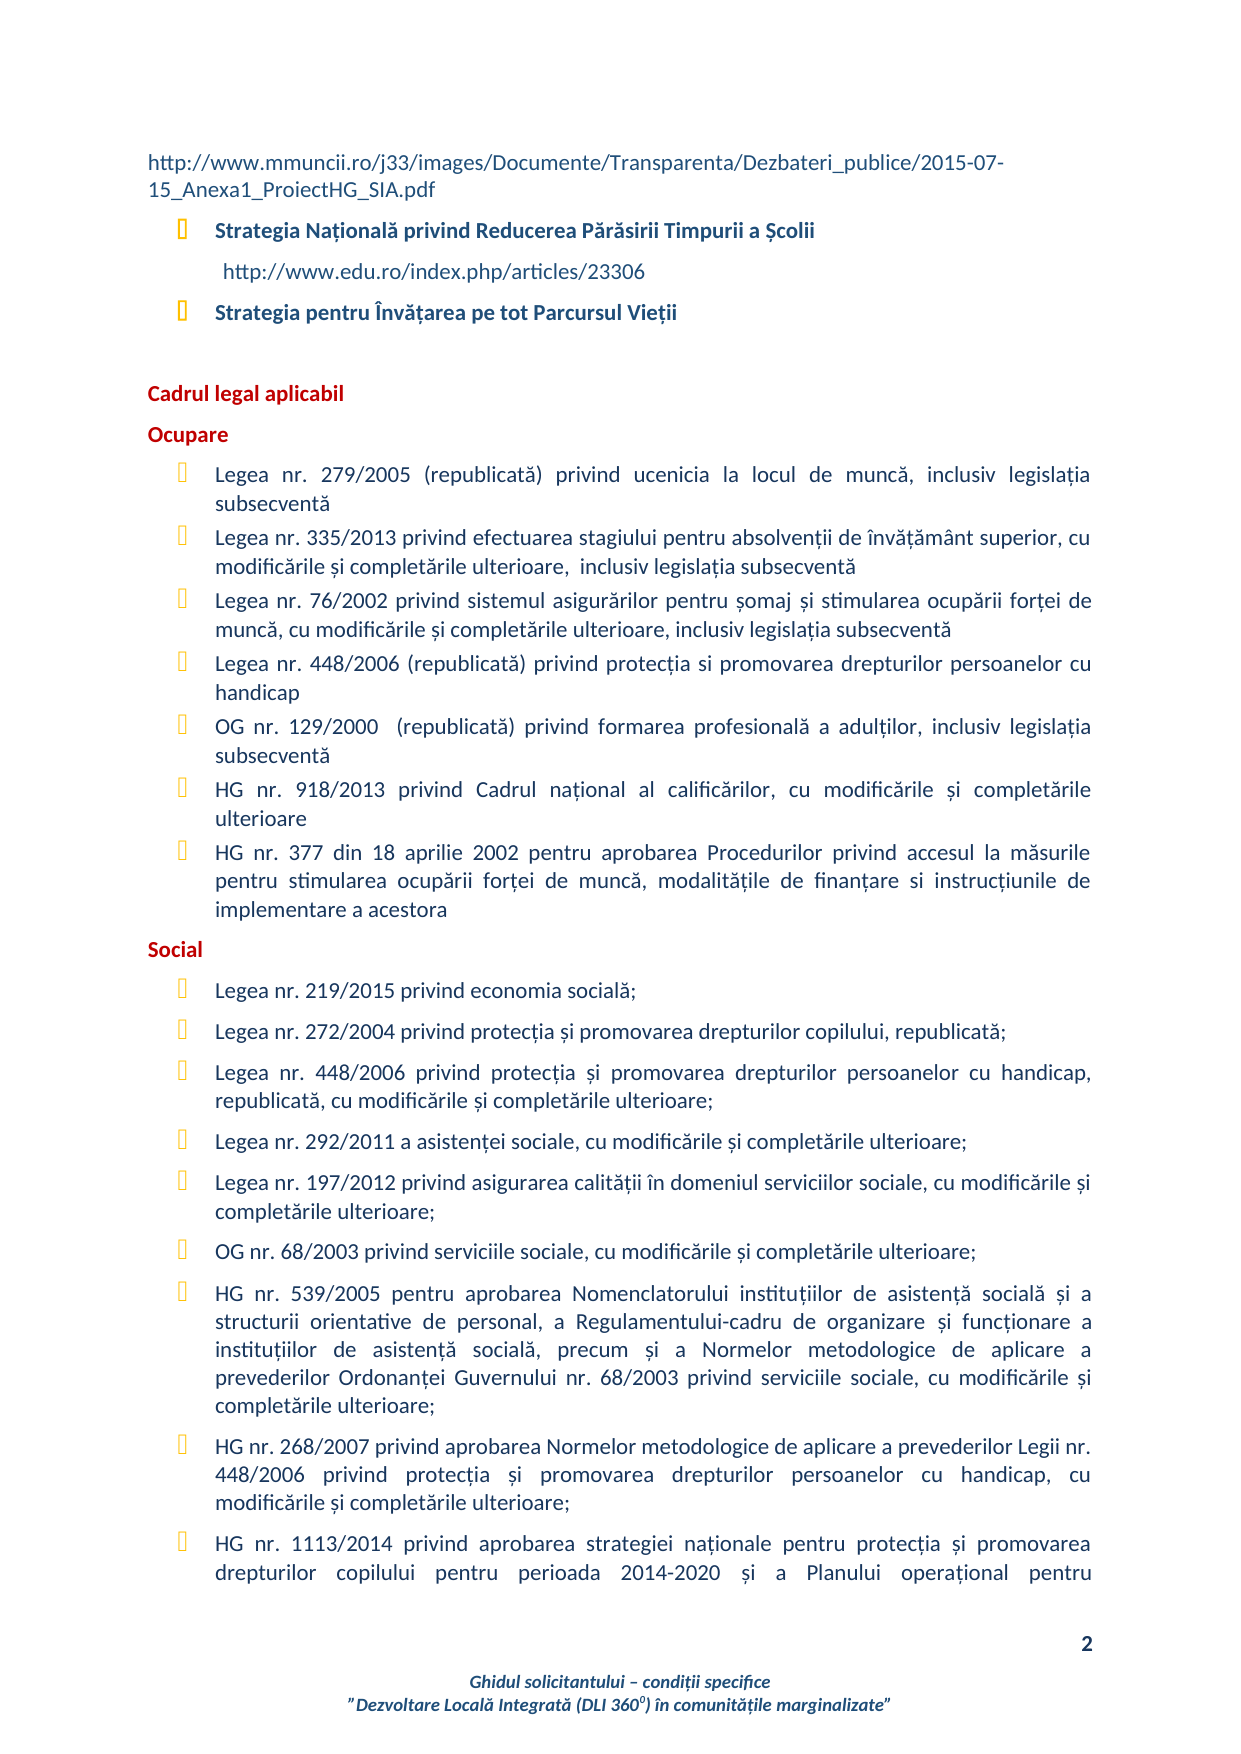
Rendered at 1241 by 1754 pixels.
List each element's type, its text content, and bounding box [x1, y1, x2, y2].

list HG nr. 539/2005 pentru aprobarea Nomenclatorului instituţiilor de asistenţă socială şi a structurii orientative de personal, a Regulamentului-cadru de organizare şi funcţionare a instituţiilor de asistenţă socială, precum şi a Normelor metodologice de aplicare a prevederilor Ordonanţei Guvernului nr. 68/2003 privind serviciile sociale, cu modificările și completările ulterioare; [177, 1279, 1093, 1419]
list Legea nr. 197/2012 privind asigurarea calității în domeniul serviciilor sociale, cu modificările și completările ulterioare; [177, 1168, 1093, 1225]
text http://www.mmuncii.ro/j33/images/Documente/Transparenta/Dezbateri_publice/2015-07-15_Anexa1_ProiectHG_SIA.pdf [148, 148, 1093, 204]
text http://www.edu.ro/index.php/articles/23306 [223, 257, 1093, 285]
list HG nr. 268/2007 privind aprobarea Normelor metodologice de aplicare a prevederilor Legii nr. 448/2006 privind protecția și promovarea drepturilor persoanelor cu handicap, cu modificările și completările ulterioare; [177, 1432, 1093, 1517]
list OG nr. 129/2000 (republicată) privind formarea profesională a adulților, inclusiv legislația subsecventă [177, 712, 1093, 769]
list Legea nr. 279/2005 (republicată) privind ucenicia la locul de muncă, inclusiv legislația subsecventă [177, 461, 1093, 517]
text Cadrul legal aplicabil [148, 379, 1093, 407]
list Strategia pentru Învățarea pe tot Parcursul Vieții [177, 298, 1093, 326]
list Legea nr. 76/2002 privind sistemul asigurărilor pentru șomaj şi stimularea ocupării forței de muncă, cu modificările și completările ulterioare, inclusiv legislația subsecventă [177, 586, 1093, 643]
list OG nr. 68/2003 privind serviciile sociale, cu modificările și completările ulterioare; [177, 1237, 1093, 1266]
list Strategia Națională privind Reducerea Părăsirii Timpurii a Școlii [177, 216, 1093, 245]
text Social [148, 935, 1093, 963]
list Legea nr. 335/2013 privind efectuarea stagiului pentru absolvenții de învățământ superior, cu modificările și completările ulterioare, inclusiv legislația subsecventă [177, 523, 1093, 580]
list HG nr. 918/2013 privind Cadrul național al calificărilor, cu modificările și completările ulterioare [177, 775, 1093, 832]
list Legea nr. 219/2015 privind economia socială; [177, 976, 1093, 1004]
text Ocupare [148, 420, 1093, 448]
list Legea nr. 272/2004 privind protecția și promovarea drepturilor copilului, republicată; [177, 1017, 1093, 1046]
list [177, 1529, 1093, 1586]
list HG nr. 377 din 18 aprilie 2002 pentru aprobarea Procedurilor privind accesul la măsurile pentru stimularea ocupării forței de muncă, modalitățile de finanțare si instrucțiunile de implementare a acestora [177, 838, 1093, 923]
list Legea nr. 448/2006 (republicată) privind protecția si promovarea drepturilor persoanelor cu handicap [177, 649, 1093, 706]
list Legea nr. 448/2006 privind protecţia şi promovarea drepturilor persoanelor cu handicap, republicată, cu modificările şi completările ulterioare; [177, 1058, 1093, 1115]
list Legea nr. 292/2011 a asistenței sociale, cu modificările și completările ulterioare; [177, 1127, 1093, 1156]
